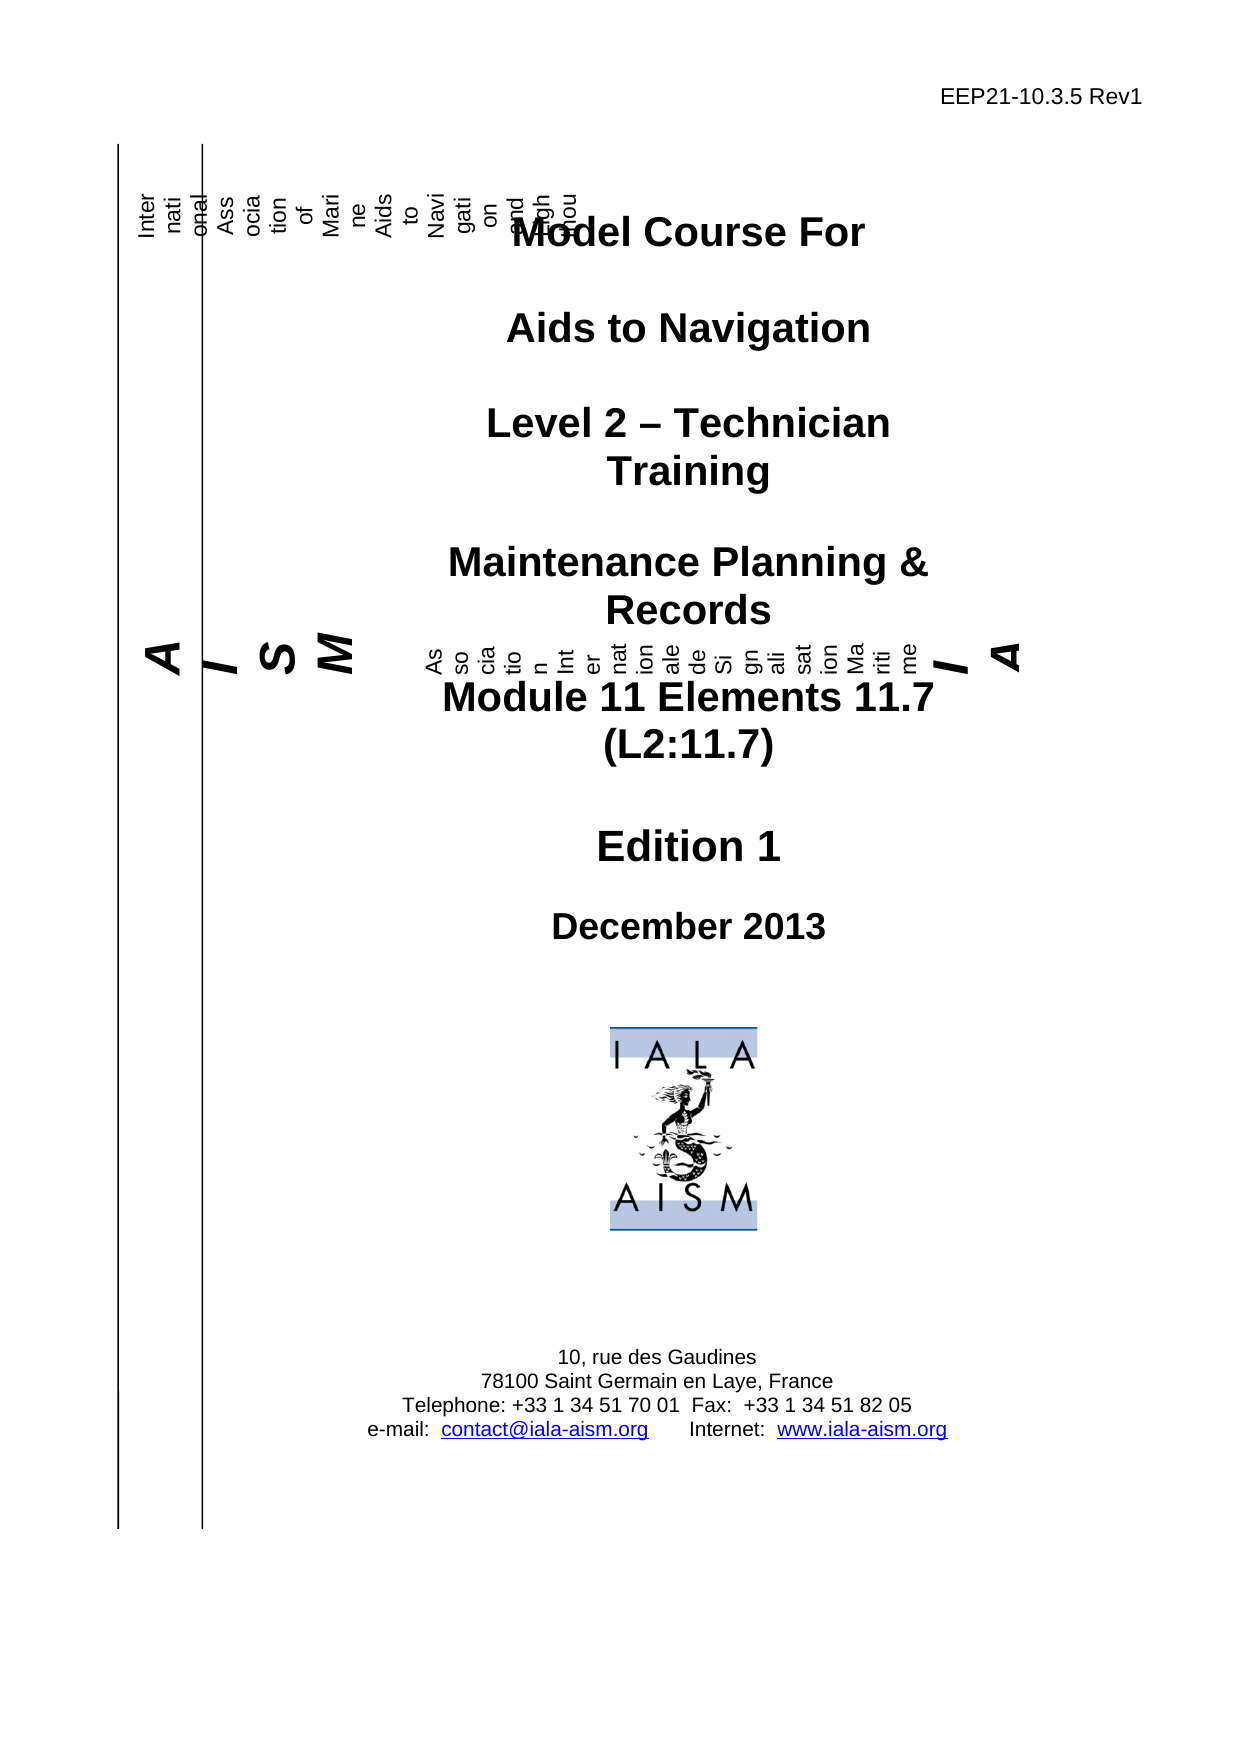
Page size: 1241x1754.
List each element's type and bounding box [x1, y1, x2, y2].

picture [610, 1027, 758, 1231]
